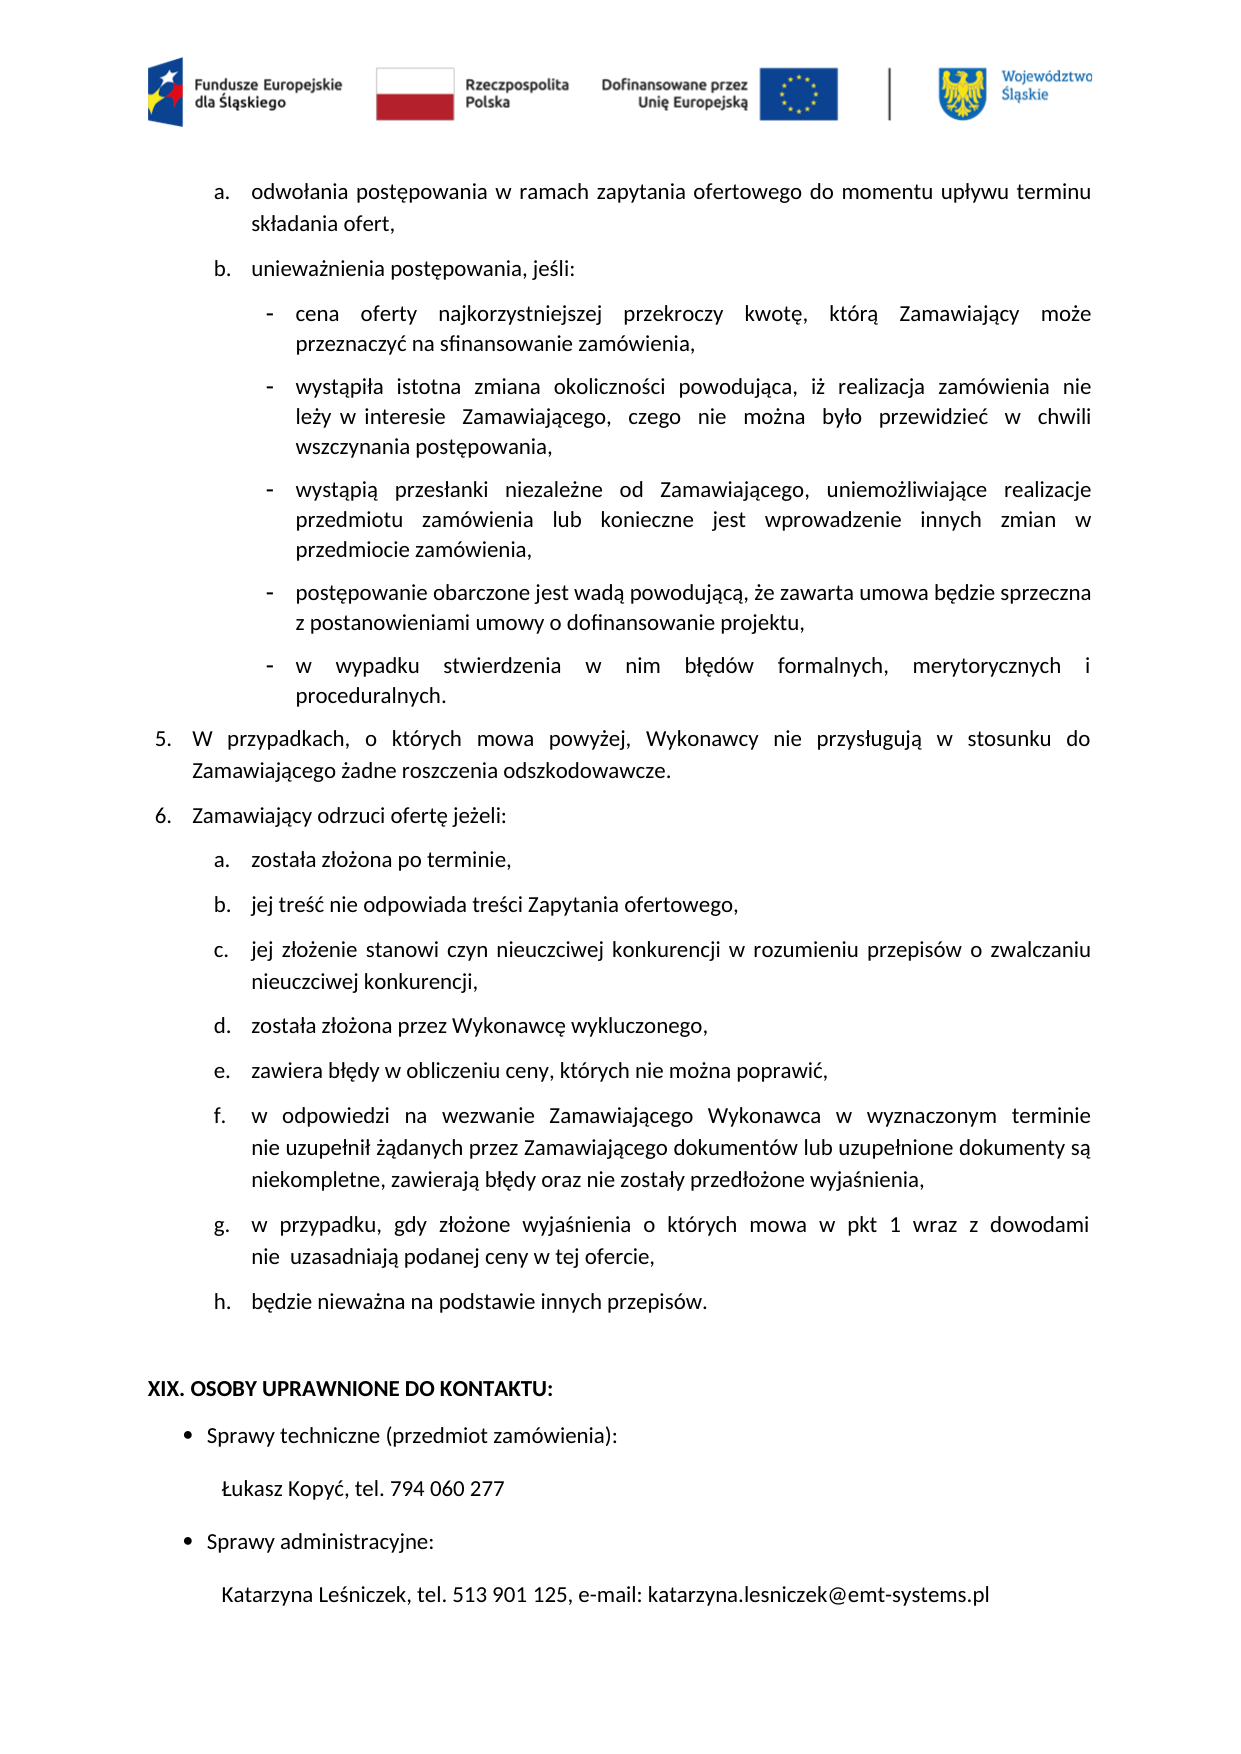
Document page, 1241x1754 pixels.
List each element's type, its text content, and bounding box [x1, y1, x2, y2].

list została złożona po terminie, [213, 845, 1093, 873]
list jej treść nie odpowiada treści Zapytania ofertowego, [213, 890, 1093, 918]
list w przypadku, gdy złożone wyjaśnienia o których mowa w pkt 1 wraz z dowodami nie uzasadniają podanej ceny w tej ofercie, [213, 1210, 1093, 1270]
list Zamawiający odrzuci ofertę jeżeli: [154, 801, 1093, 829]
list wystąpią przesłanki niezależne od Zamawiającego, uniemożliwiające realizacje przedmiotu zamówienia lub konieczne jest wprowadzenie innych zmian w przedmiocie zamówienia, [266, 475, 1093, 563]
list odwołania postępowania w ramach zapytania ofertowego do momentu upływu terminu składania ofert, [213, 177, 1093, 237]
list Sprawy techniczne (przedmiot zamówienia): [184, 1421, 1093, 1449]
list postępowanie obarczone jest wadą powodującą, że zawarta umowa będzie sprzeczna z postanowieniami umowy o dofinansowanie projektu, [266, 578, 1093, 636]
list cena oferty najkorzystniejszej przekroczy kwotę, którą Zamawiający może przeznaczyć na sfinansowanie zamówienia, [266, 299, 1093, 357]
picture [148, 57, 1093, 127]
list W przypadkach, o których mowa powyżej, Wykonawcy nie przysługują w stosunku do Zamawiającego żadne roszczenia odszkodowawcze. [154, 724, 1093, 784]
text XIX. OSOBY UPRAWNIONE DO KONTAKTU: [148, 1374, 1093, 1402]
list Łukasz Kopyć, tel. 794 060 277 [221, 1474, 1093, 1502]
list jej złożenie stanowi czyn nieuczciwej konkurencji w rozumieniu przepisów o zwalczaniu nieuczciwej konkurencji, [213, 935, 1093, 995]
list w odpowiedzi na wezwanie Zamawiającego Wykonawca w wyznaczonym terminie nie uzupełnił żądanych przez Zamawiającego dokumentów lub uzupełnione dokumenty są niekompletne, zawierają błędy oraz nie zostały przedłożone wyjaśnienia, [213, 1101, 1093, 1193]
list będzie nieważna na podstawie innych przepisów. [213, 1287, 1093, 1315]
list w wypadku stwierdzenia w nim błędów formalnych, merytorycznych i proceduralnych. [266, 651, 1093, 709]
list została złożona przez Wykonawcę wykluczonego, [213, 1012, 1093, 1040]
list wystąpiła istotna zmiana okoliczności powodująca, iż realizacja zamówienia nie leży w interesie Zamawiającego, czego nie można było przewidzieć w chwili wszczynania postępowania, [266, 372, 1093, 460]
list zawiera błędy w obliczeniu ceny, których nie można poprawić, [213, 1056, 1093, 1084]
list unieważnienia postępowania, jeśli: [213, 254, 1093, 282]
list Katarzyna Leśniczek, tel. 513 901 125, e-mail: katarzyna.lesniczek@emt-systems.pl [221, 1580, 1093, 1608]
list Sprawy administracyjne: [184, 1527, 1093, 1555]
